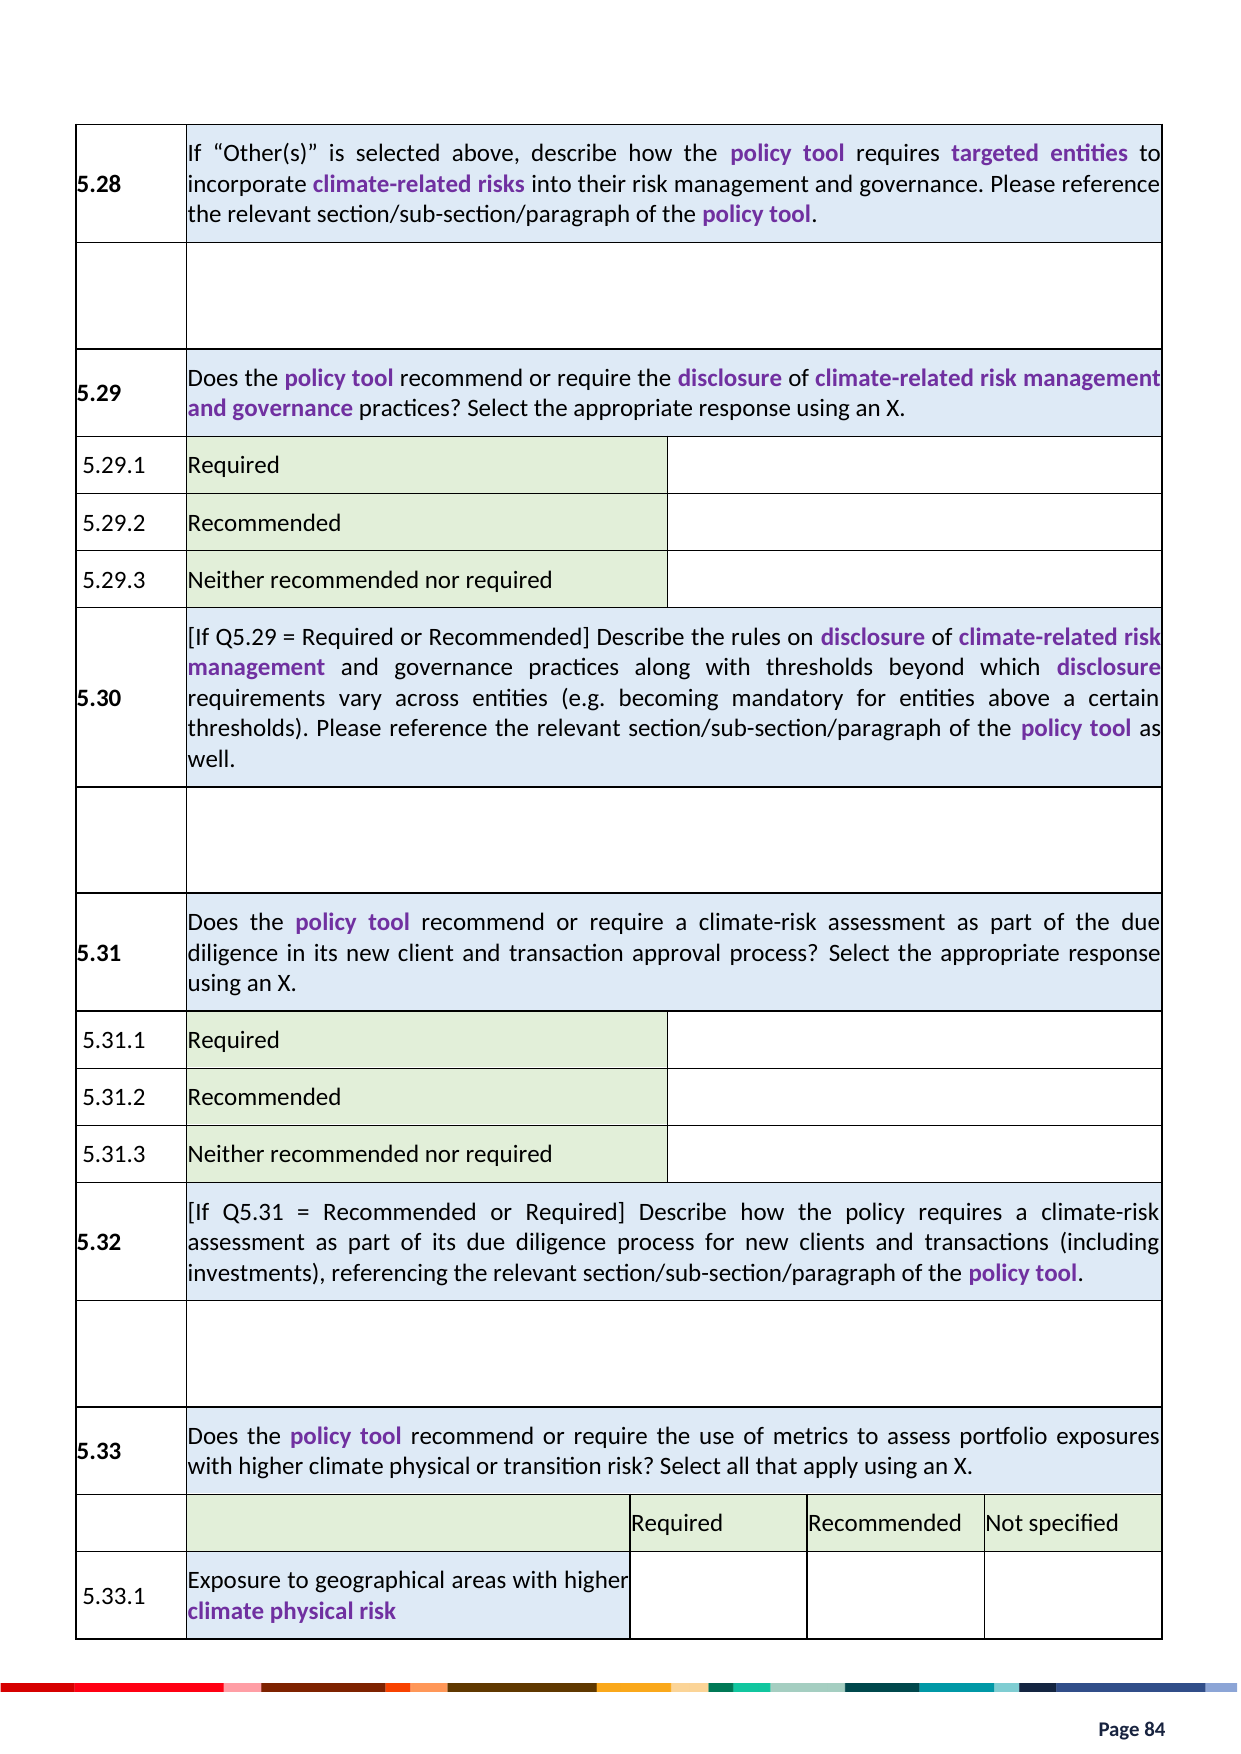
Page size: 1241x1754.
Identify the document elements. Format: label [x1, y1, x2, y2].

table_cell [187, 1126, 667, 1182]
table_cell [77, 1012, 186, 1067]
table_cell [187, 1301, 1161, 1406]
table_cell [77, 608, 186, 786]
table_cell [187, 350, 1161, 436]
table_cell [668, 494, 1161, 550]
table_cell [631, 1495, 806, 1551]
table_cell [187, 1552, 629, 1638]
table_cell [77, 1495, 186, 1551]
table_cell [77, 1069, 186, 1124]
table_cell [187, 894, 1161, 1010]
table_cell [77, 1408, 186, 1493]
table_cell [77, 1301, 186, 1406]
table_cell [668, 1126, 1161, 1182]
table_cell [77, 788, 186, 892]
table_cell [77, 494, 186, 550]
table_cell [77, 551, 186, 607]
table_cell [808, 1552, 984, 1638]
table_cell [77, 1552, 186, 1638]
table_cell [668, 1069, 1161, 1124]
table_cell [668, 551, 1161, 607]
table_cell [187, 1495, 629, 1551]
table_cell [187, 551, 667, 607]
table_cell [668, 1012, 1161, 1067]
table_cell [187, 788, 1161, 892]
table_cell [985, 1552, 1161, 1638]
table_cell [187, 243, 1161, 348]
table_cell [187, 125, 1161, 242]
picture [0, 1683, 1236, 1692]
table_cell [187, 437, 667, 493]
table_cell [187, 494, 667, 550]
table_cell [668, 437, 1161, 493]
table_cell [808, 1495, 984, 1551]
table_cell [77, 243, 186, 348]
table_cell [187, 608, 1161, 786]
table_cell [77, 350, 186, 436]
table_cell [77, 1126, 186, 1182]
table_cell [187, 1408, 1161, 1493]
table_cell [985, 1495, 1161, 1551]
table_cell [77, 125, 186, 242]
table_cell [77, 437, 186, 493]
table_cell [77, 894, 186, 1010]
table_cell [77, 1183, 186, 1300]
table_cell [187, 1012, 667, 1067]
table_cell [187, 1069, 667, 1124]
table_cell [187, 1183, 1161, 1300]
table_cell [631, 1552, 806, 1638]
